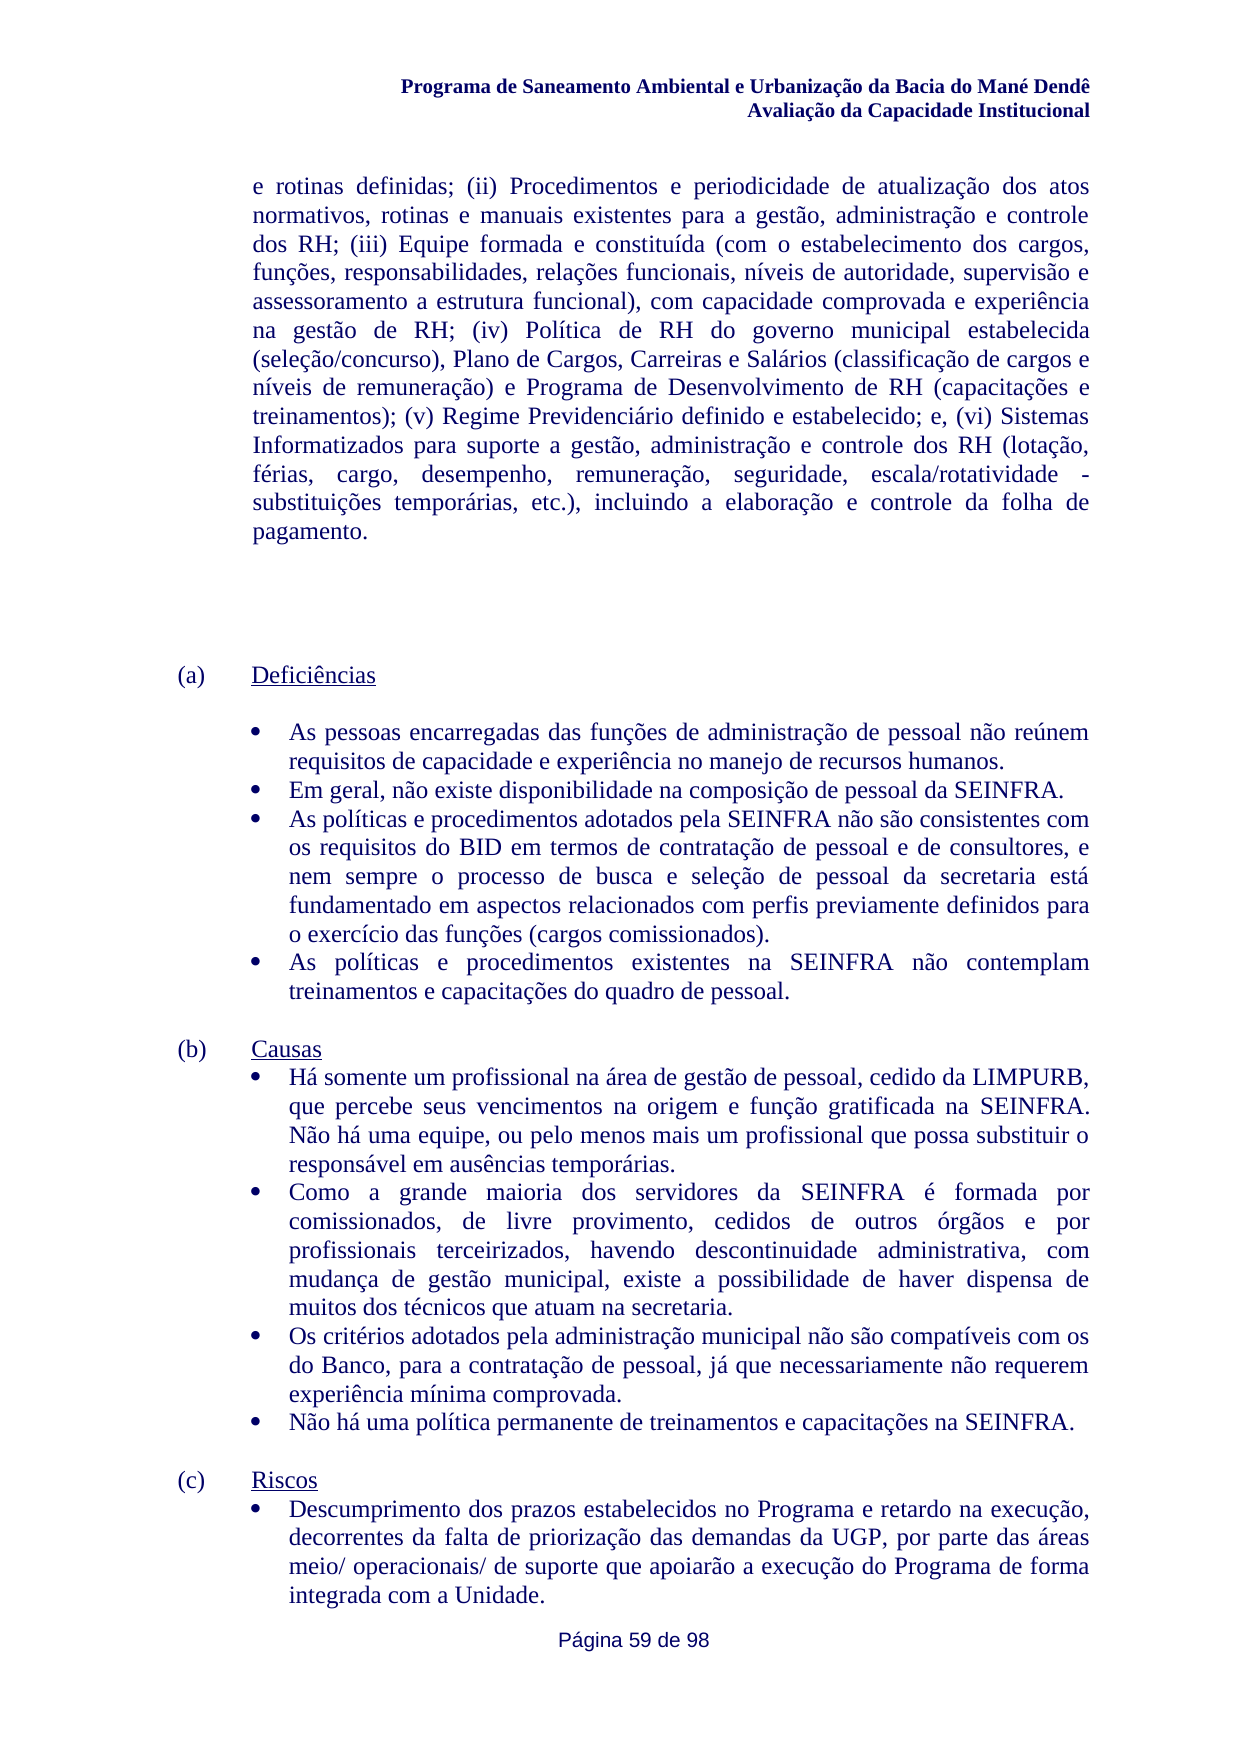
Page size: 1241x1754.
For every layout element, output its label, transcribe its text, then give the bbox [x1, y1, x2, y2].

list Há somente um profissional na área de gestão de pessoal, cedido da LIMPURB, que percebe seus vencimentos na origem e função gratificada na SEINFRA. Não há uma equipe, ou pelo menos mais um profissional que possa substituir o responsável em ausências temporárias. [251, 1062, 1090, 1177]
list As políticas e procedimentos existentes na SEINFRA não contemplam treinamentos e capacitações do quadro de pessoal. [251, 947, 1090, 1005]
list Em geral, não existe disponibilidade na composição de pessoal da SEINFRA. [251, 775, 1090, 804]
text (c) Riscos [177, 1465, 1090, 1494]
text (b) Causas [177, 1034, 1090, 1062]
list As políticas e procedimentos adotados pela SEINFRA não são consistentes com os requisitos do BID em termos de contratação de pessoal e de consultores, e nem sempre o processo de busca e seleção de pessoal da secretaria está fundamentado em aspectos relacionados com perfis previamente definidos para o exercício das funções (cargos comissionados). [251, 804, 1090, 947]
list Não há uma política permanente de treinamentos e capacitações na SEINFRA. [251, 1407, 1090, 1436]
list Os critérios adotados pela administração municipal não são compatíveis com os do Banco, para a contratação de pessoal, já que necessariamente não requerem experiência mínima comprovada. [251, 1321, 1090, 1407]
text (a) Deficiências [177, 660, 1090, 689]
list Como a grande maioria dos servidores da SEINFRA é formada por comissionados, de livre provimento, cedidos de outros órgãos e por profissionais terceirizados, havendo descontinuidade administrativa, com mudança de gestão municipal, existe a possibilidade de haver dispensa de muitos dos técnicos que atuam na secretaria. [251, 1177, 1090, 1321]
list As pessoas encarregadas das funções de administração de pessoal não reúnem requisitos de capacidade e experiência no manejo de recursos humanos. [251, 717, 1090, 775]
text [177, 171, 1090, 545]
